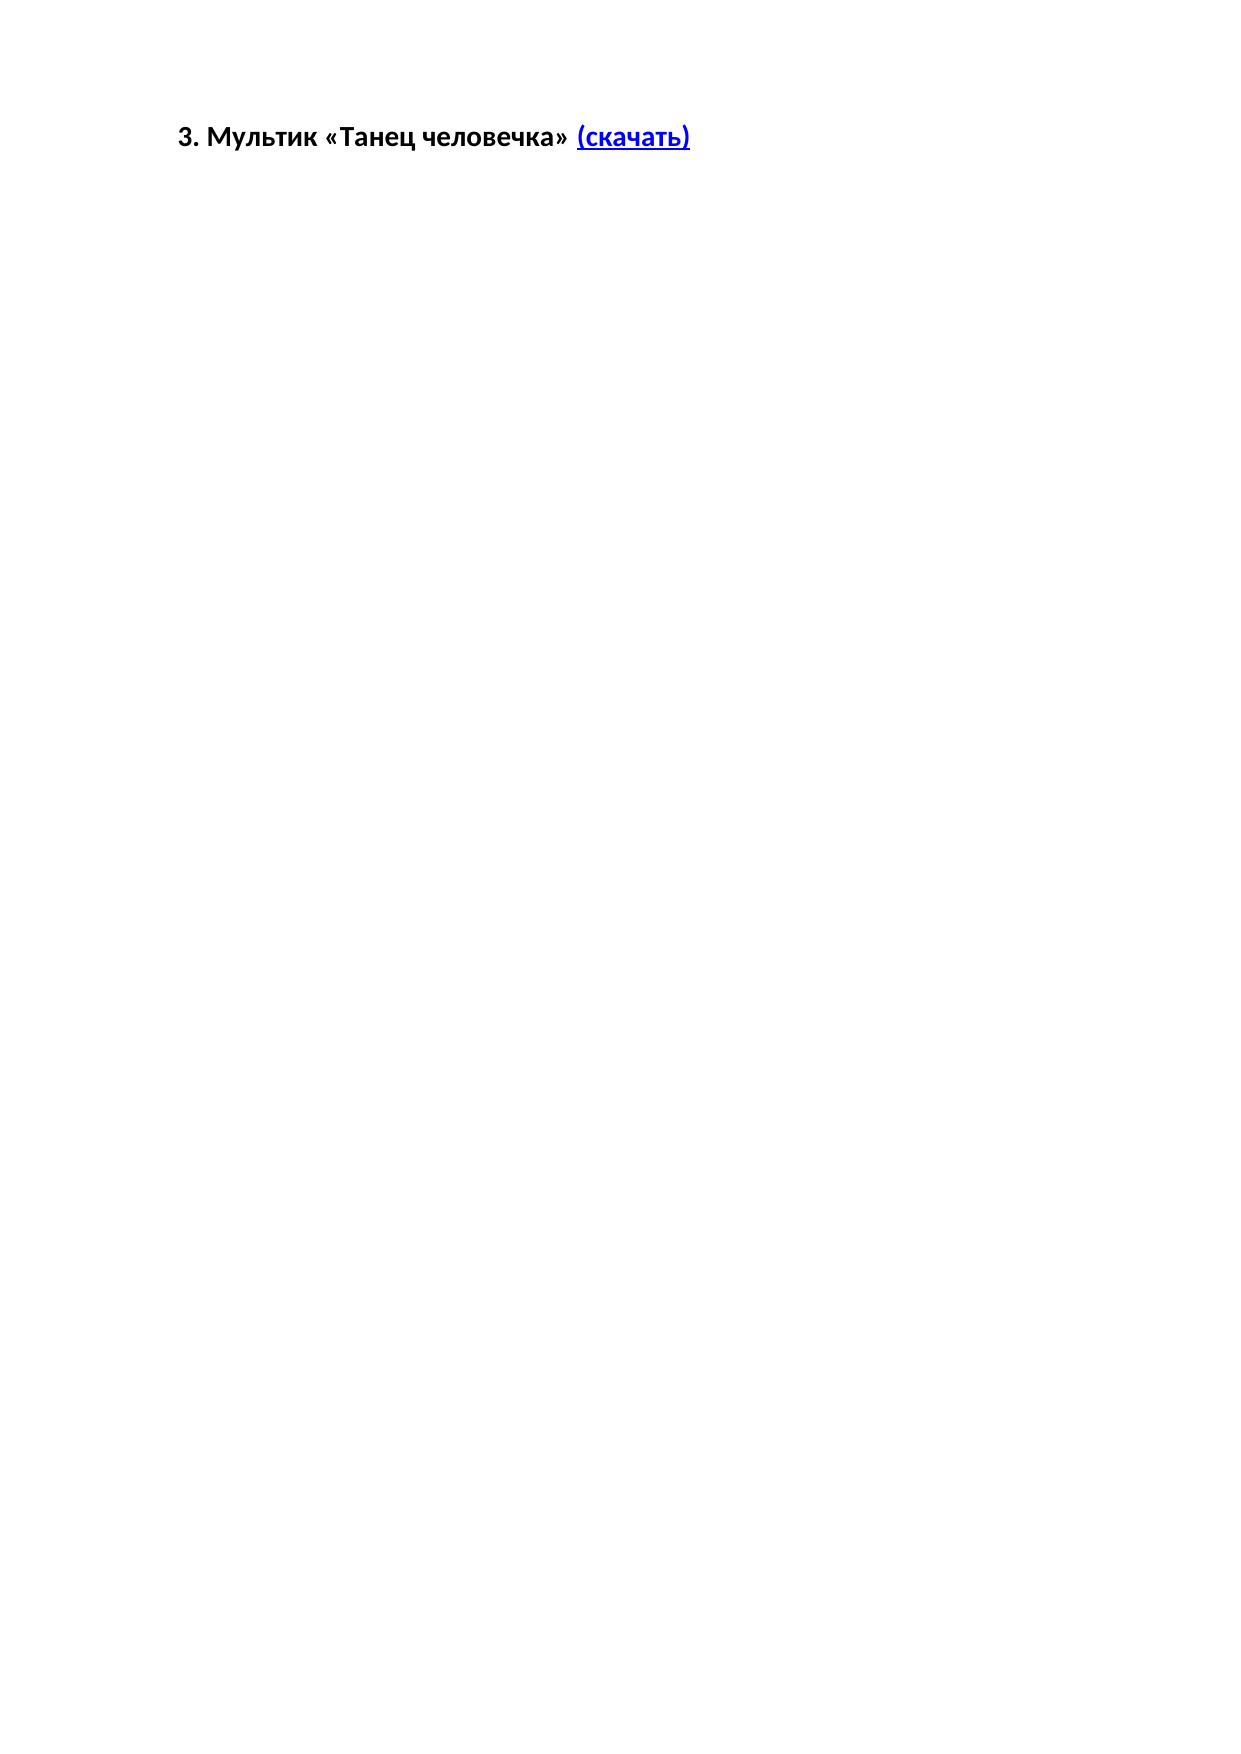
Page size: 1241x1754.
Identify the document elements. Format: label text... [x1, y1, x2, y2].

text 3. Мультик «Танец человечка» (скачать) [177, 118, 1152, 154]
